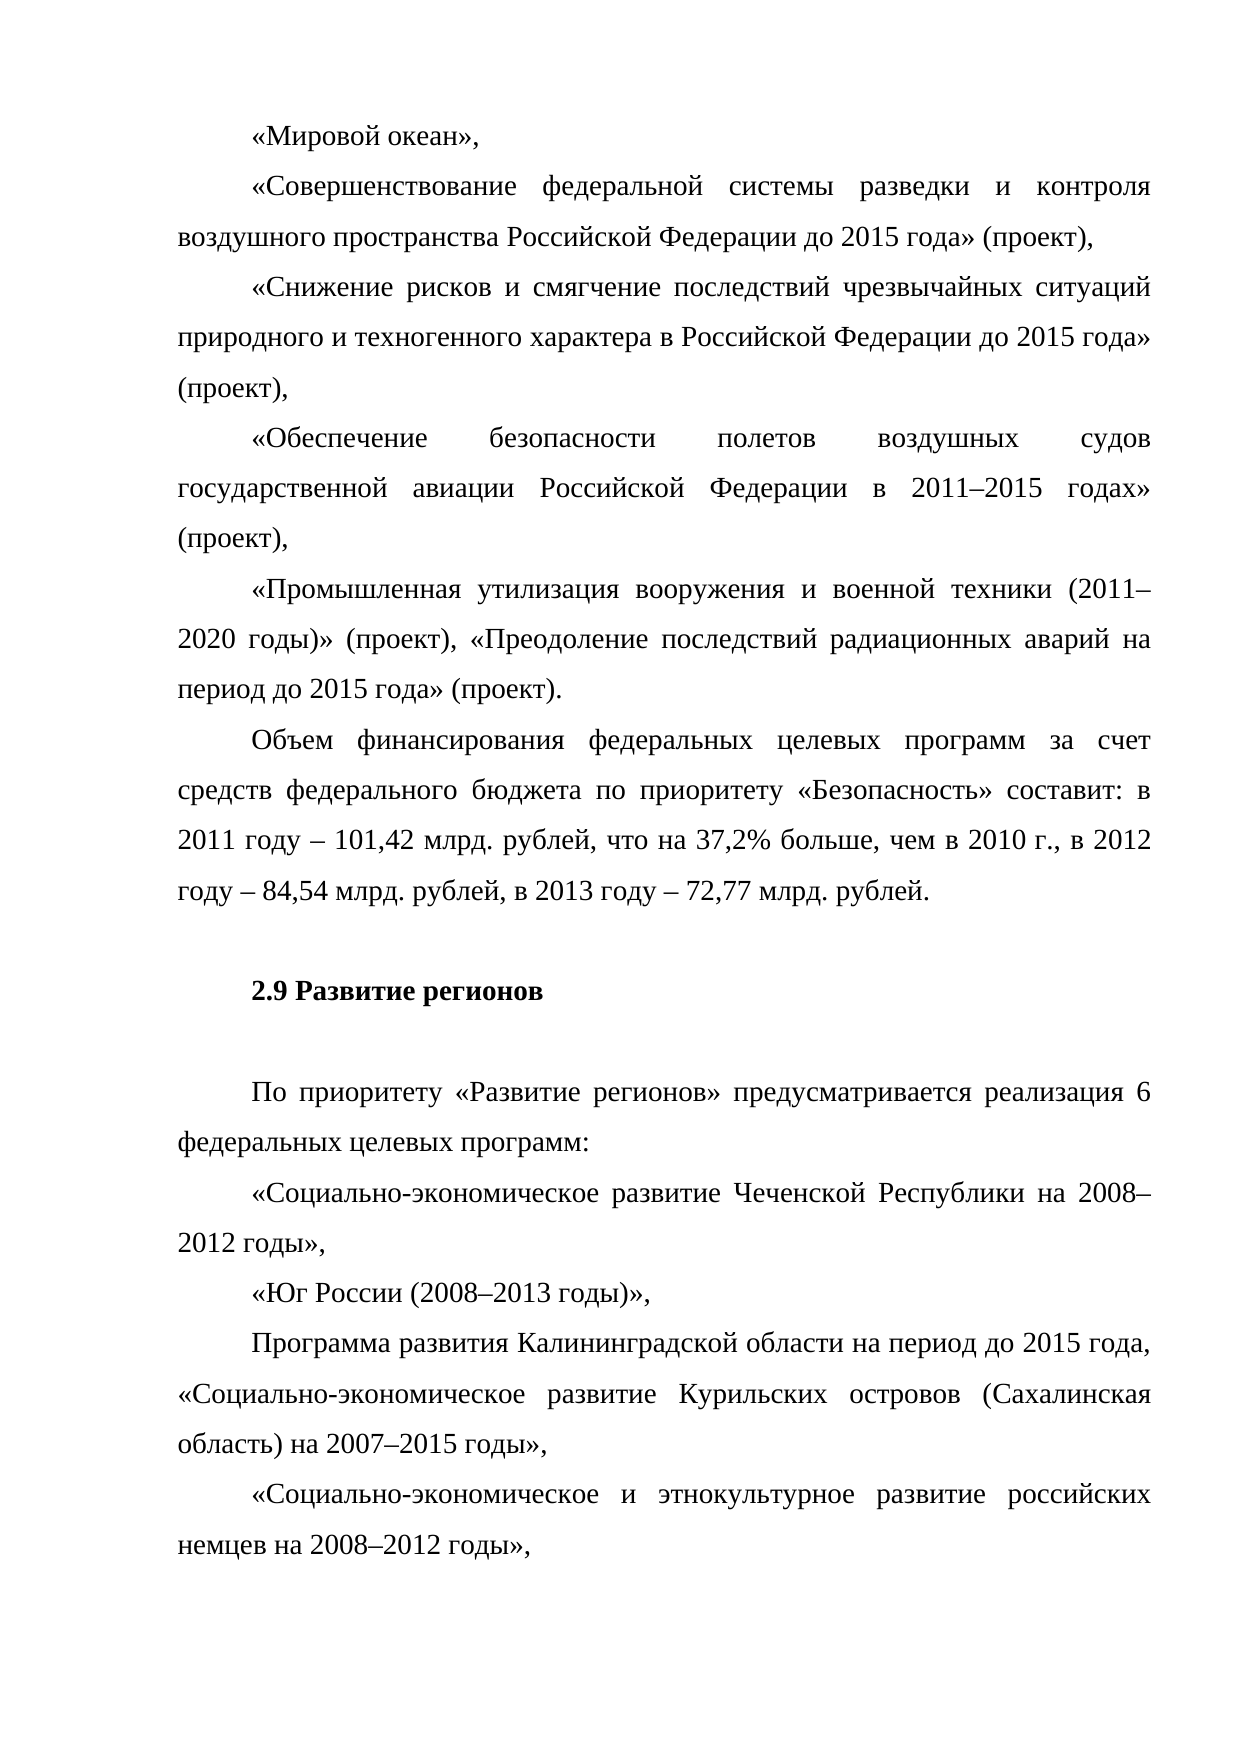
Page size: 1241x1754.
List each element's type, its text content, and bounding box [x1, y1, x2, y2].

text «Снижение рисков и смягчение последствий чрезвычайных ситуаций природного и техногенного характера в Российской Федерации до 2015 года» (проект), [177, 269, 1152, 403]
text По приоритету «Развитие регионов» предусматривается реализация 6 федеральных целевых программ: [177, 1074, 1152, 1158]
text «Совершенствование федеральной системы разведки и контроля воздушного пространства Российской Федерации до 2015 года» (проект), [177, 168, 1152, 252]
text Программа развития Калининградской области на период до 2015 года, «Социально-экономическое развитие Курильских островов (Сахалинская область) на 2007–2015 годы», [177, 1326, 1152, 1460]
text «Социально-экономическое и этнокультурное развитие российских немцев на 2008–2012 годы», [177, 1477, 1152, 1560]
text 2.9 Развитие регионов [177, 973, 1152, 1007]
text «Мировой океан», [177, 118, 1152, 152]
text «Социально-экономическое развитие Чеченской Республики на 2008–2012 годы», [177, 1175, 1152, 1258]
text «Обеспечение безопасности полетов воздушных судов государственной авиации Российской Федерации в 2011–2015 годах» (проект), [177, 420, 1152, 554]
text Объем финансирования федеральных целевых программ за счет средств федерального бюджета по приоритету «Безопасность» составит: в 2011 году – 101,42 млрд. рублей, что на 37,2% больше, чем в 2010 г., в 2012 году – 84,54 млрд. рублей, в 2013 году – 72,77 млрд. рублей. [177, 722, 1152, 906]
text «Юг России (2008–2013 годы)», [177, 1275, 1152, 1309]
text «Промышленная утилизация вооружения и военной техники (2011–2020 годы)» (проект), «Преодоление последствий радиационных аварий на период до 2015 года» (проект). [177, 571, 1152, 705]
